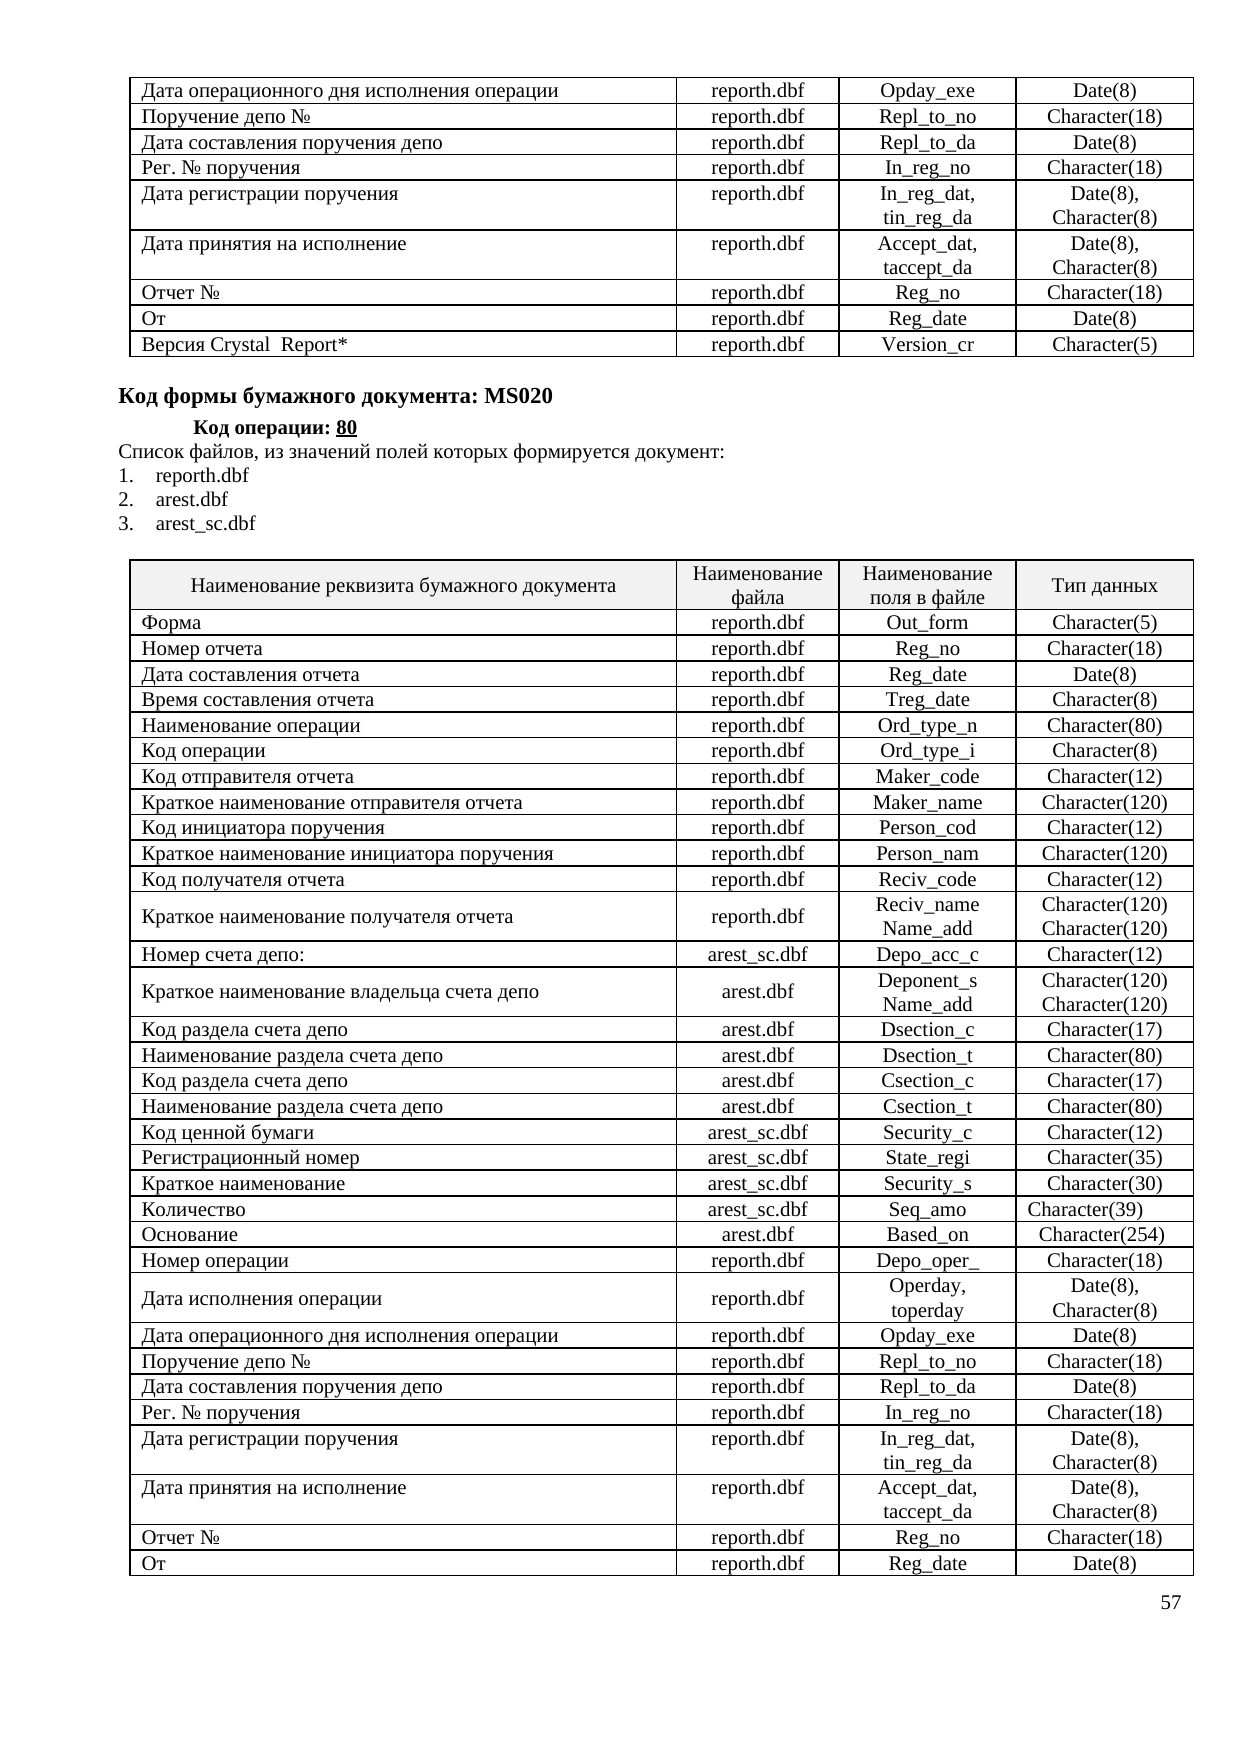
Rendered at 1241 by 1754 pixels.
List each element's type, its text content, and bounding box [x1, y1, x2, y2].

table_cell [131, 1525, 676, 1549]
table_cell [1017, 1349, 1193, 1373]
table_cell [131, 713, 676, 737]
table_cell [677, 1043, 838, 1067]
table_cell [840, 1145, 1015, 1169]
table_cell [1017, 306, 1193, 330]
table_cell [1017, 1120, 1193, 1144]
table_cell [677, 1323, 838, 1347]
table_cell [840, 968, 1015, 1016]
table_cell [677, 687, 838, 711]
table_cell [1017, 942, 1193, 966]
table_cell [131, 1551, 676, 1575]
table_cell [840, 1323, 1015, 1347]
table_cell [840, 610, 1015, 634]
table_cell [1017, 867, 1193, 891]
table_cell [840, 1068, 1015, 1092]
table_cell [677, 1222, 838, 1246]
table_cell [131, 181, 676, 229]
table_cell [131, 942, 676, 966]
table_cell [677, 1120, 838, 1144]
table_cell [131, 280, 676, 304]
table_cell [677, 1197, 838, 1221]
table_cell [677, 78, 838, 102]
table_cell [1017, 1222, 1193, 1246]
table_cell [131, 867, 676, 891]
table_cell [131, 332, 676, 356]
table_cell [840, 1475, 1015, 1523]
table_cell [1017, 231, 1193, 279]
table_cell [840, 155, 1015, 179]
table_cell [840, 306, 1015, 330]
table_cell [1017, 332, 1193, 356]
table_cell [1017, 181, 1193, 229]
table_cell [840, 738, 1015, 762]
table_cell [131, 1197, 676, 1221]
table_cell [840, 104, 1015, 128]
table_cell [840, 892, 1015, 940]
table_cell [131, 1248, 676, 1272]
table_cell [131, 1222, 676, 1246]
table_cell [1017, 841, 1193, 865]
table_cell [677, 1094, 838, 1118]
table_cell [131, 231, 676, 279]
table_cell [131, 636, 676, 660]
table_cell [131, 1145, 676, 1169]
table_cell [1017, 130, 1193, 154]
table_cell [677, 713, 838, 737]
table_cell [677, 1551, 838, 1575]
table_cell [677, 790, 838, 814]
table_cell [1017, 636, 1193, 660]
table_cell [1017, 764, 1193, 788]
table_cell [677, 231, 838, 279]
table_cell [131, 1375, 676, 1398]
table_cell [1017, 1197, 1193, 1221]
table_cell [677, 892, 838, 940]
text Код операции: 80 [118, 415, 1181, 439]
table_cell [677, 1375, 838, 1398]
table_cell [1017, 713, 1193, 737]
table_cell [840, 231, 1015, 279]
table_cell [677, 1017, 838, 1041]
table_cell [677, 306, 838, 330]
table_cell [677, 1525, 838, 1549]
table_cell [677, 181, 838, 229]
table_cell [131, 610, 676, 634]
list reporth.dbf [118, 463, 1181, 487]
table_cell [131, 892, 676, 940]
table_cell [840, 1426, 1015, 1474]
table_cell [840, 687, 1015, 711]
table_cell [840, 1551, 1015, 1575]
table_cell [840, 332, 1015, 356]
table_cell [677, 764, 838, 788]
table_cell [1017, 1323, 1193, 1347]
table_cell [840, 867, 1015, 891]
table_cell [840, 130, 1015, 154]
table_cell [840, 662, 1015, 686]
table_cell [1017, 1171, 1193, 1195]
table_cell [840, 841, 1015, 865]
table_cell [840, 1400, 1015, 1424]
list arest.dbf [118, 487, 1181, 511]
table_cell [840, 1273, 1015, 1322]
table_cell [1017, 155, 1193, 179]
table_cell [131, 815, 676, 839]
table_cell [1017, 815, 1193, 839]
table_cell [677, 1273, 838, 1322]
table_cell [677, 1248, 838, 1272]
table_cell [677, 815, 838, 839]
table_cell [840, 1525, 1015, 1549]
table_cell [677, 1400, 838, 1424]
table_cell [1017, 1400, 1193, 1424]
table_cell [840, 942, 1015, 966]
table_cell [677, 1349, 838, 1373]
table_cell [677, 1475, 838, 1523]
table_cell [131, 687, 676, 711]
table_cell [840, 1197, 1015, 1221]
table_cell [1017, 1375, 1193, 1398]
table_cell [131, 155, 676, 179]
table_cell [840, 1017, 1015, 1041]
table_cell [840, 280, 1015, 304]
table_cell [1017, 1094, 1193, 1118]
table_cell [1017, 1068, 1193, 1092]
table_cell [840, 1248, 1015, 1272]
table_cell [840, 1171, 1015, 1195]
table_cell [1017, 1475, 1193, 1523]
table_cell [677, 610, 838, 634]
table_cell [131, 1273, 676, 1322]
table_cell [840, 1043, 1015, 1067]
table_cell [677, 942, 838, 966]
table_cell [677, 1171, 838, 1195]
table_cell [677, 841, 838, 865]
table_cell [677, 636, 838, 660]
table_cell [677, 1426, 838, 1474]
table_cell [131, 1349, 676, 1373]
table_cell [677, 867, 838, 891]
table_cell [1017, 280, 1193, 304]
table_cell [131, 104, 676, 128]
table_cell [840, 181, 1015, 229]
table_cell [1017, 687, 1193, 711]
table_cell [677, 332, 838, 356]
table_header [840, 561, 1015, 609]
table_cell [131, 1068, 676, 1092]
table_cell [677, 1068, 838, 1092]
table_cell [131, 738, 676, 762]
list arest_sc.dbf [118, 511, 1181, 535]
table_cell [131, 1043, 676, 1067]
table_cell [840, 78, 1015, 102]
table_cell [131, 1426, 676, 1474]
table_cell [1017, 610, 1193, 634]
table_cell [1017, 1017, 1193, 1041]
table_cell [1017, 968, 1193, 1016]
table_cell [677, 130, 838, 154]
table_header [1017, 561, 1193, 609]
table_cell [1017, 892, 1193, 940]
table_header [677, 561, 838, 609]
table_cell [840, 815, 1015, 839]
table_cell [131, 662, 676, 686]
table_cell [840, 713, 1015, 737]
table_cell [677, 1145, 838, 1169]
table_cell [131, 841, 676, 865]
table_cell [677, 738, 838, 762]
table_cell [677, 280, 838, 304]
subtitle Код формы бумажного документа: MS020 [118, 382, 1181, 408]
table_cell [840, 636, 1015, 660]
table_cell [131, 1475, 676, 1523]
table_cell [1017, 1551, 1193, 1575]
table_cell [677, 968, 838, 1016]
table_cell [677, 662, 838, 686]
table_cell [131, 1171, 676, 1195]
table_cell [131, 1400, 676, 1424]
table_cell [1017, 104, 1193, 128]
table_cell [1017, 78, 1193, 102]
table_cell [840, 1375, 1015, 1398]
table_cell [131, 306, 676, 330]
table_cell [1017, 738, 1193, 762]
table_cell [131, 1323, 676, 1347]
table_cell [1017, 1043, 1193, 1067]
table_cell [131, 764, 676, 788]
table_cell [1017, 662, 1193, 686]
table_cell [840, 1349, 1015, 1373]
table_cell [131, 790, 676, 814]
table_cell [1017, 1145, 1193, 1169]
text Список файлов, из значений полей которых формируется документ: [118, 439, 1181, 463]
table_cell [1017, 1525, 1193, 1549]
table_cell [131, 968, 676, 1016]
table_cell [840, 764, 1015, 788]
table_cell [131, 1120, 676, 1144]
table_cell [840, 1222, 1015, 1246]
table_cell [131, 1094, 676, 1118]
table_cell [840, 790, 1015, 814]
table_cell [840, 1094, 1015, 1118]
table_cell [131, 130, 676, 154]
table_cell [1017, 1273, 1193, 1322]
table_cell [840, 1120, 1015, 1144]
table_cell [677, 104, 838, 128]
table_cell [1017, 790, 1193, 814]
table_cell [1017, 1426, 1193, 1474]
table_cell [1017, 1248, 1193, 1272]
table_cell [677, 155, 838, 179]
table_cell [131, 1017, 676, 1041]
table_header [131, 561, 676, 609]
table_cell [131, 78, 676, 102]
